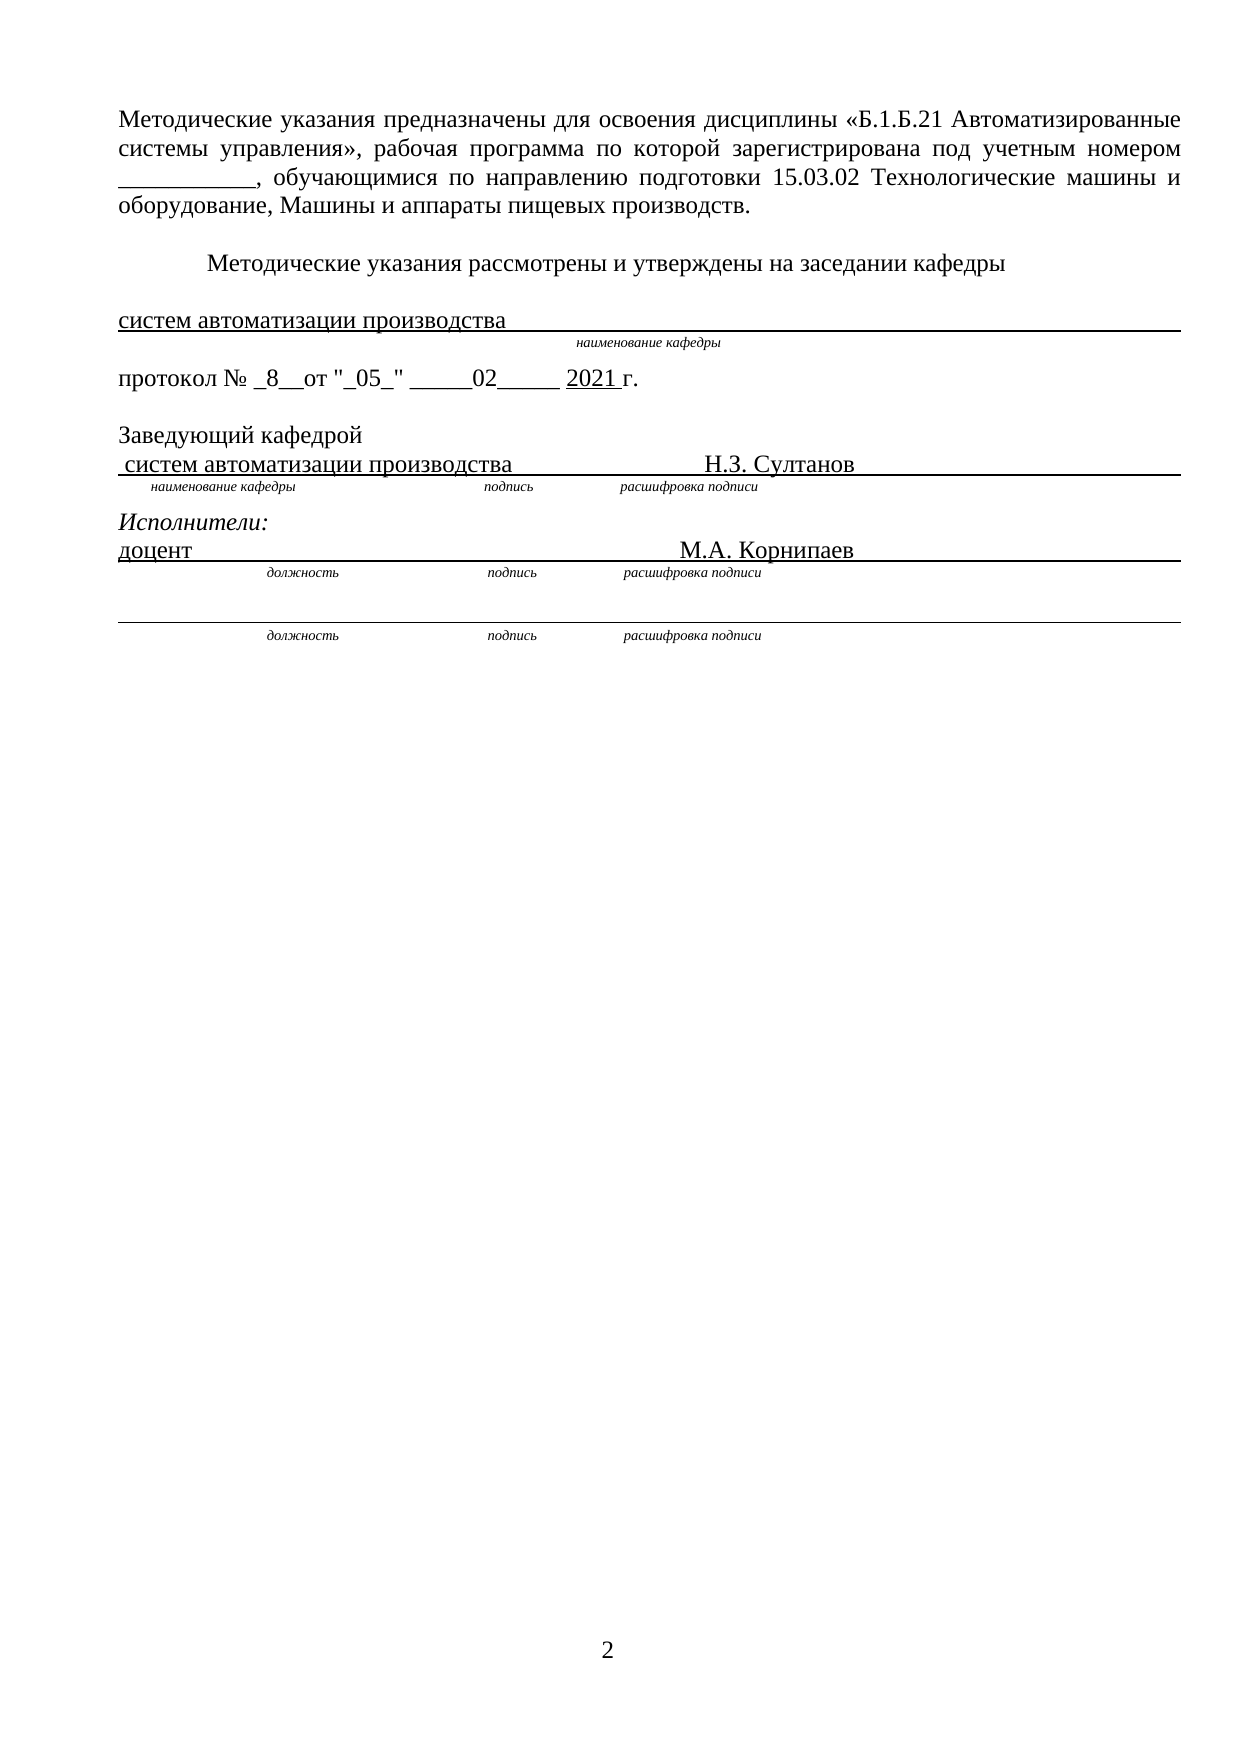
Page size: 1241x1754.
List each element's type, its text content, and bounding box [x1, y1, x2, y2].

text Методические указания рассмотрены и утверждены на заседании кафедры [118, 248, 1181, 277]
text Заведующий кафедрой [118, 420, 1181, 449]
text должность подпись расшифровка подписи [118, 626, 1181, 655]
text Методические указания предназначены для освоения дисциплины «Б.1.Б.21 Автоматизированные системы управления», рабочая программа по которой зарегистрирована под учетным номером ___________, обучающимися по направлению подготовки 15.03.02 Технологические машины и оборудование, Машины и аппараты пищевых производств. [118, 104, 1181, 219]
text доцент М.А. Корнипаев [118, 535, 1181, 560]
text протокол № _8__от "_05_" _____02_____ 2021 г. [118, 363, 1181, 392]
text должность подпись расшифровка подписи [118, 564, 1181, 593]
text наименование кафедры [118, 334, 1181, 363]
text систем автоматизации производства Н.З. Султанов [118, 449, 1181, 474]
text Исполнители: [118, 507, 1181, 535]
text наименование кафедры подпись расшифровка подписи [118, 478, 1181, 507]
text систем автоматизации производства [118, 305, 1181, 330]
